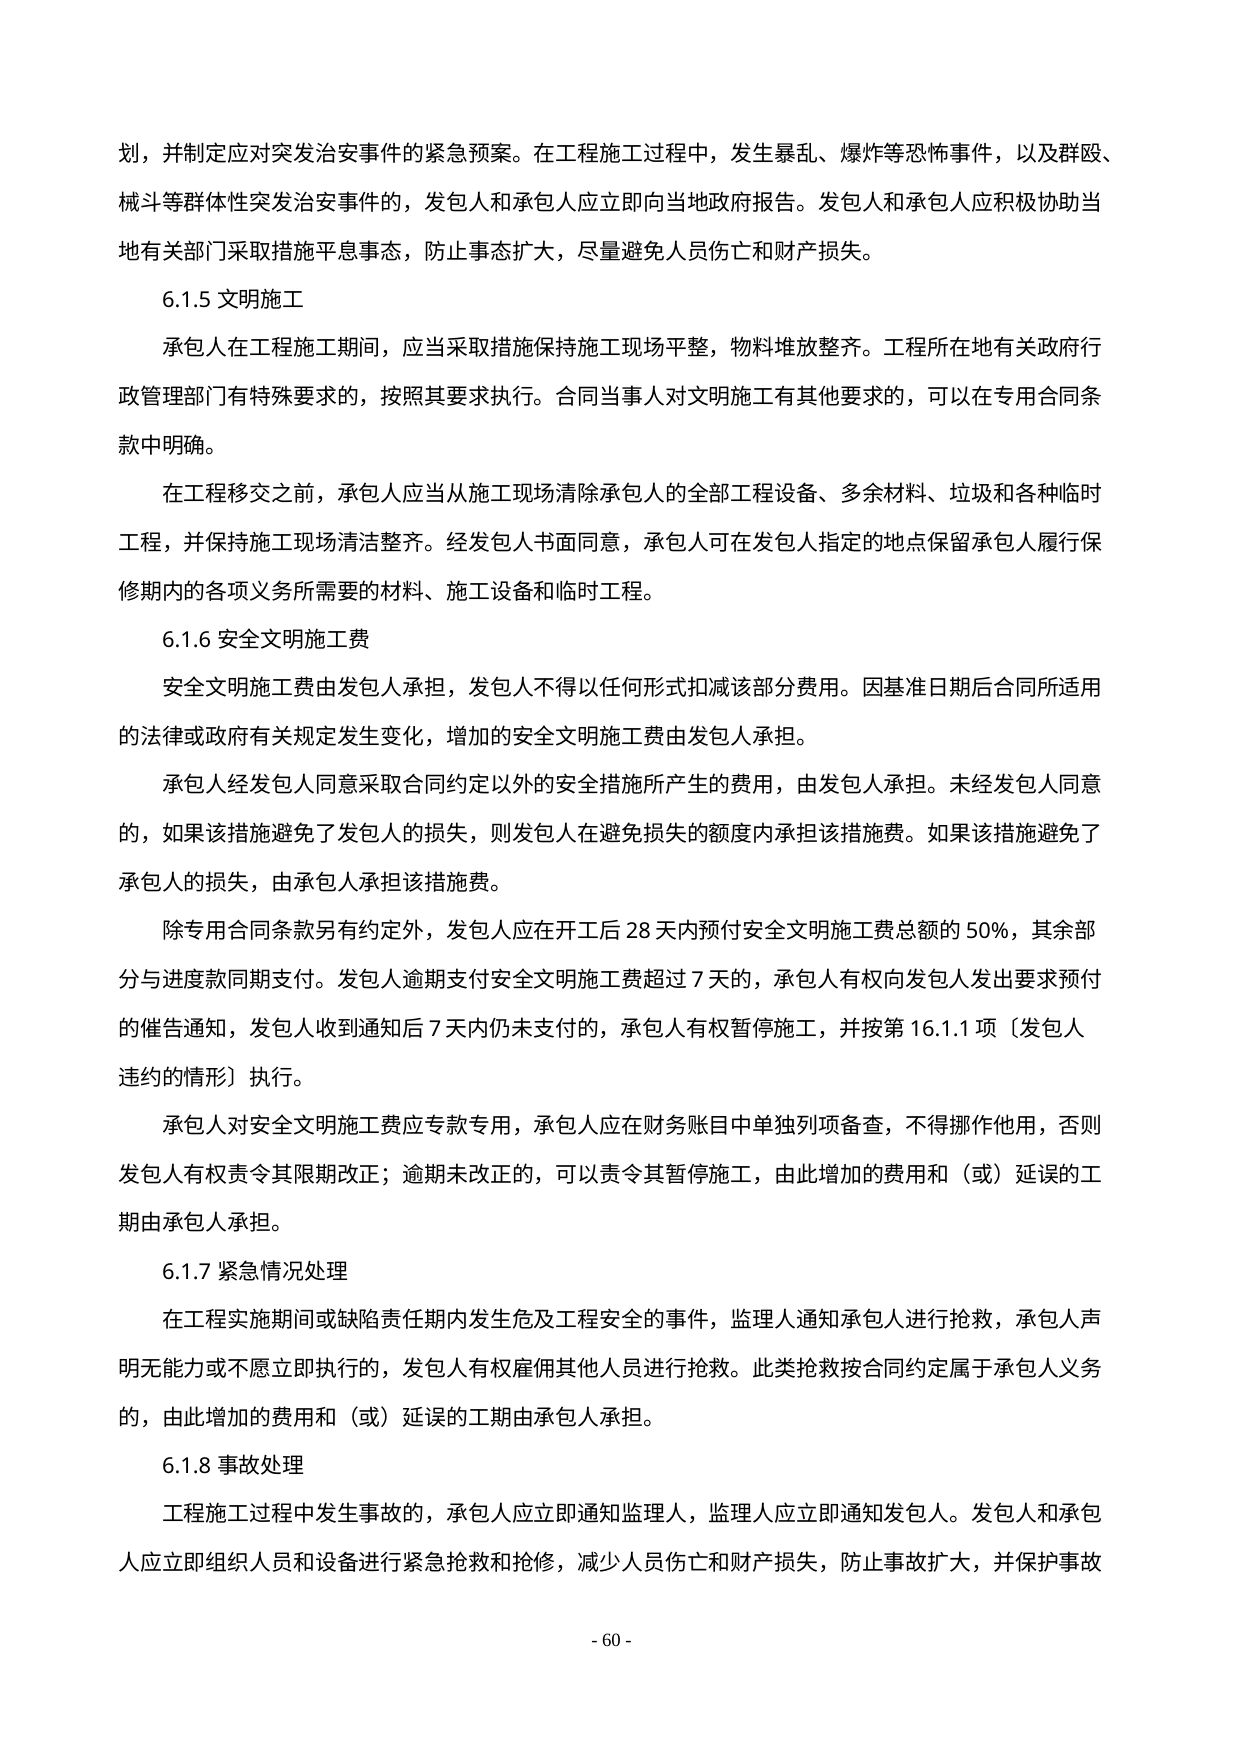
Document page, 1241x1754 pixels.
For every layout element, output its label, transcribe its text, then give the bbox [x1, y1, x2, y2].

text 6.1.5 文明施工 [118, 282, 1104, 314]
text 安全文明施工费由发包人承担，发包人不得以任何形式扣减该部分费用。因基准日期后合同所适用的法律或政府有关规定发生变化，增加的安全文明施工费由发包人承担。 [118, 670, 1104, 751]
text 6.1.7 紧急情况处理 [118, 1253, 1104, 1286]
text 在工程实施期间或缺陷责任期内发生危及工程安全的事件，监理人通知承包人进行抢救，承包人声明无能力或不愿立即执行的，发包人有权雇佣其他人员进行抢救。此类抢救按合同约定属于承包人义务的，由此增加的费用和（或）延误的工期由承包人承担。 [118, 1302, 1104, 1432]
text 承包人经发包人同意采取合同约定以外的安全措施所产生的费用，由发包人承担。未经发包人同意的，如果该措施避免了发包人的损失，则发包人在避免损失的额度内承担该措施费。如果该措施避免了承包人的损失，由承包人承担该措施费。 [118, 767, 1104, 897]
text 6.1.8 事故处理 [118, 1447, 1104, 1480]
text 在工程移交之前，承包人应当从施工现场清除承包人的全部工程设备、多余材料、垃圾和各种临时工程，并保持施工现场清洁整齐。经发包人书面同意，承包人可在发包人指定的地点保留承包人履行保修期内的各项义务所需要的材料、施工设备和临时工程。 [118, 476, 1104, 606]
text 除专用合同条款另有约定外，发包人应在开工后28天内预付安全文明施工费总额的50%，其余部分与进度款同期支付。发包人逾期支付安全文明施工费超过7天的，承包人有权向发包人发出要求预付的催告通知，发包人收到通知后7天内仍未支付的，承包人有权暂停施工，并按第16.1.1项〔发包人违约的情形〕执行。 [118, 913, 1104, 1092]
text 6.1.6 安全文明施工费 [118, 622, 1104, 654]
text 承包人对安全文明施工费应专款专用，承包人应在财务账目中单独列项备查，不得挪作他用，否则发包人有权责令其限期改正；逾期未改正的，可以责令其暂停施工，由此增加的费用和（或）延误的工期由承包人承担。 [118, 1107, 1104, 1237]
text 承包人在工程施工期间，应当采取措施保持施工现场平整，物料堆放整齐。工程所在地有关政府行政管理部门有特殊要求的，按照其要求执行。合同当事人对文明施工有其他要求的，可以在专用合同条款中明确。 [118, 330, 1104, 460]
